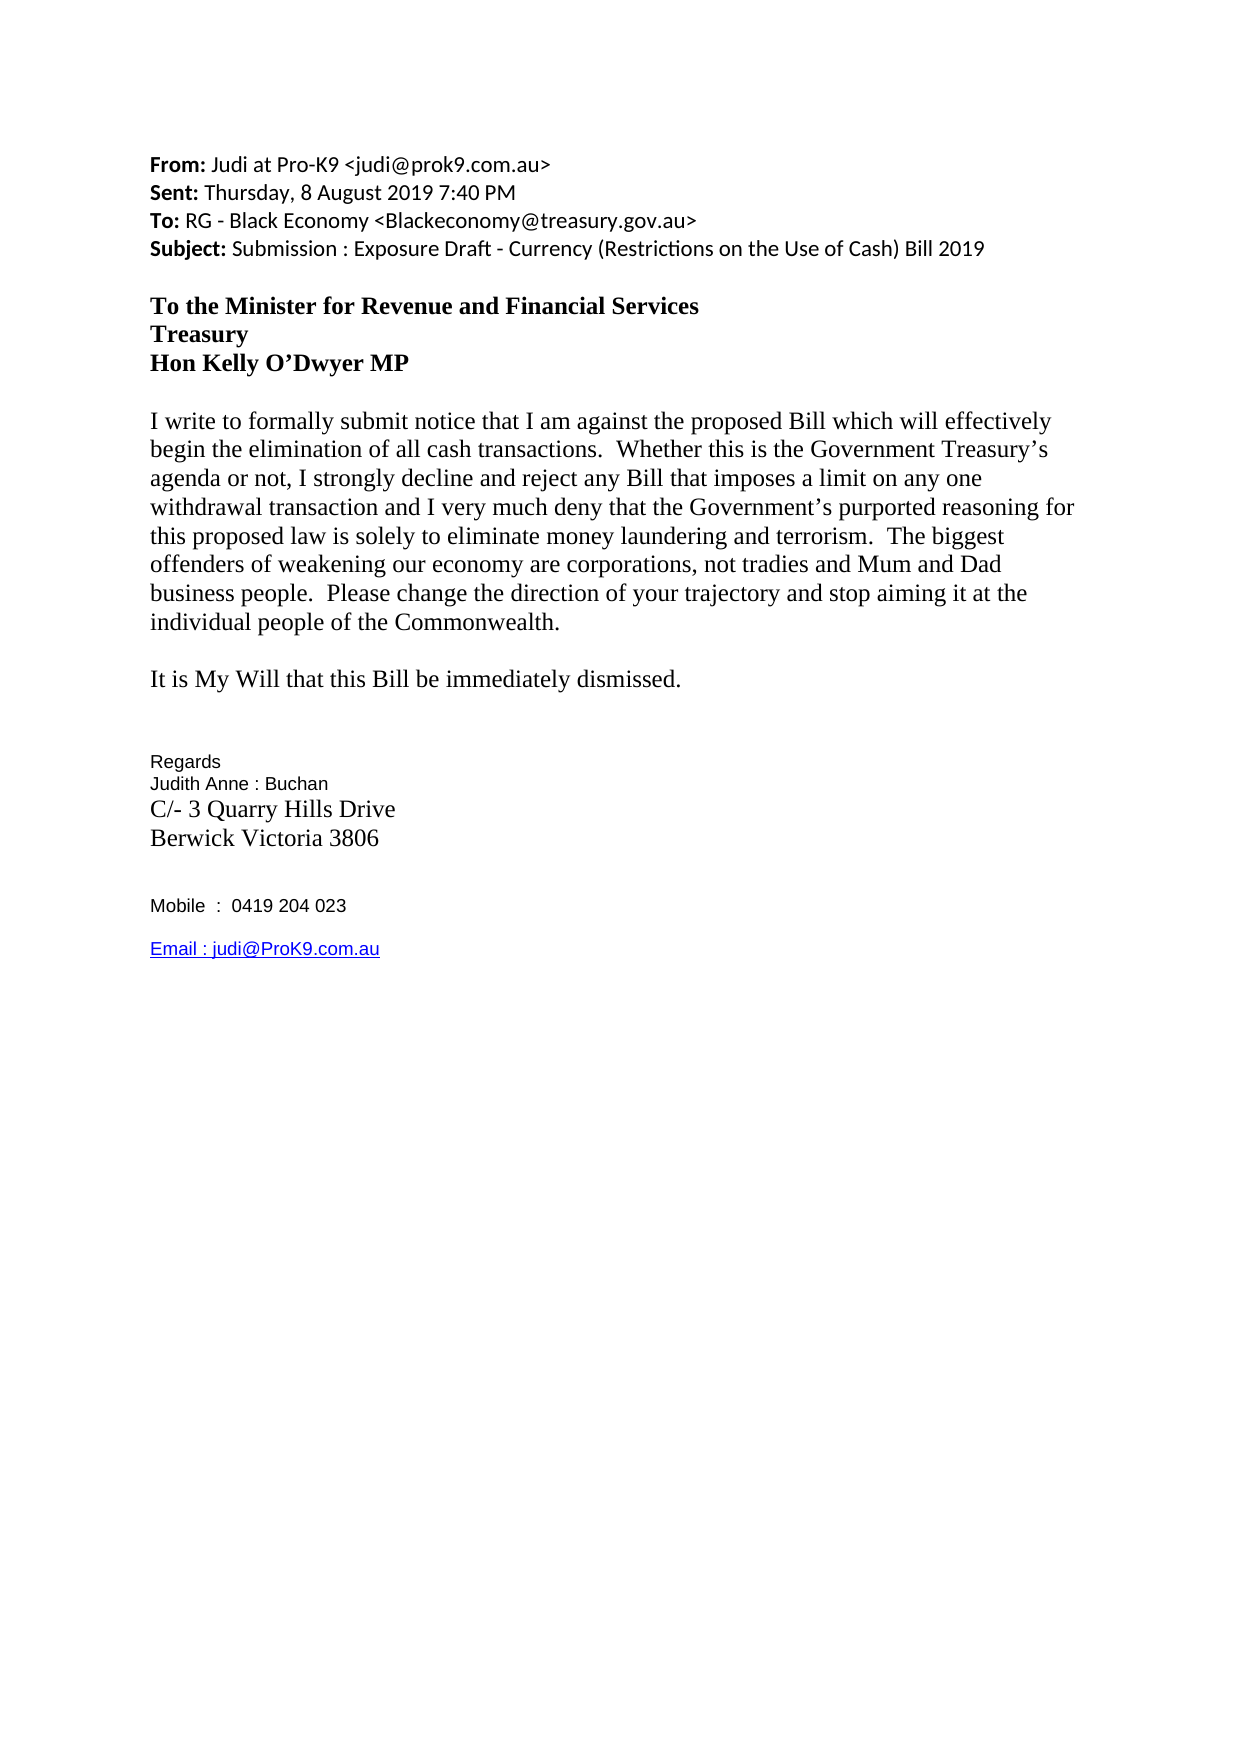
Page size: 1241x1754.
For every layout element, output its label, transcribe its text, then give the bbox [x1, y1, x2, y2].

text From: Judi at Pro-K9 <judi@prok9.com.au> Sent: Thursday, 8 August 2019 7:40 PM To: RG - Black Economy <Blackeconomy@treasury.gov.au> Subject: Submission : Exposure Draft - Currency (Restrictions on the Use of Cash) Bill 2019 [150, 150, 1090, 262]
text Treasury [150, 319, 1090, 348]
text To the Minister for Revenue and Financial Services [150, 291, 1090, 319]
text Regards Judith Anne : Buchan C/- 3 Quarry Hills Drive [150, 751, 1090, 823]
text Hon Kelly O’Dwyer MP [150, 348, 1090, 377]
text I write to formally submit notice that I am against the proposed Bill which will effectively begin the elimination of all cash transactions. Whether this is the Government Treasury’s agenda or not, I strongly decline and reject any Bill that imposes a limit on any one withdrawal transaction and I very much deny that the Government’s purported reasoning for this proposed law is solely to eliminate money laundering and terrorism. The biggest offenders of weakening our economy are corporations, not tradies and Mum and Dad business people. Please change the direction of your trajectory and stop aiming it at the individual people of the Commonwealth. [150, 406, 1090, 636]
text Berwick Victoria 3806 Mobile : 0419 204 023 Email : judi@ProK9.com.au [150, 823, 1090, 959]
text It is My Will that this Bill be immediately dismissed. [150, 664, 1090, 693]
